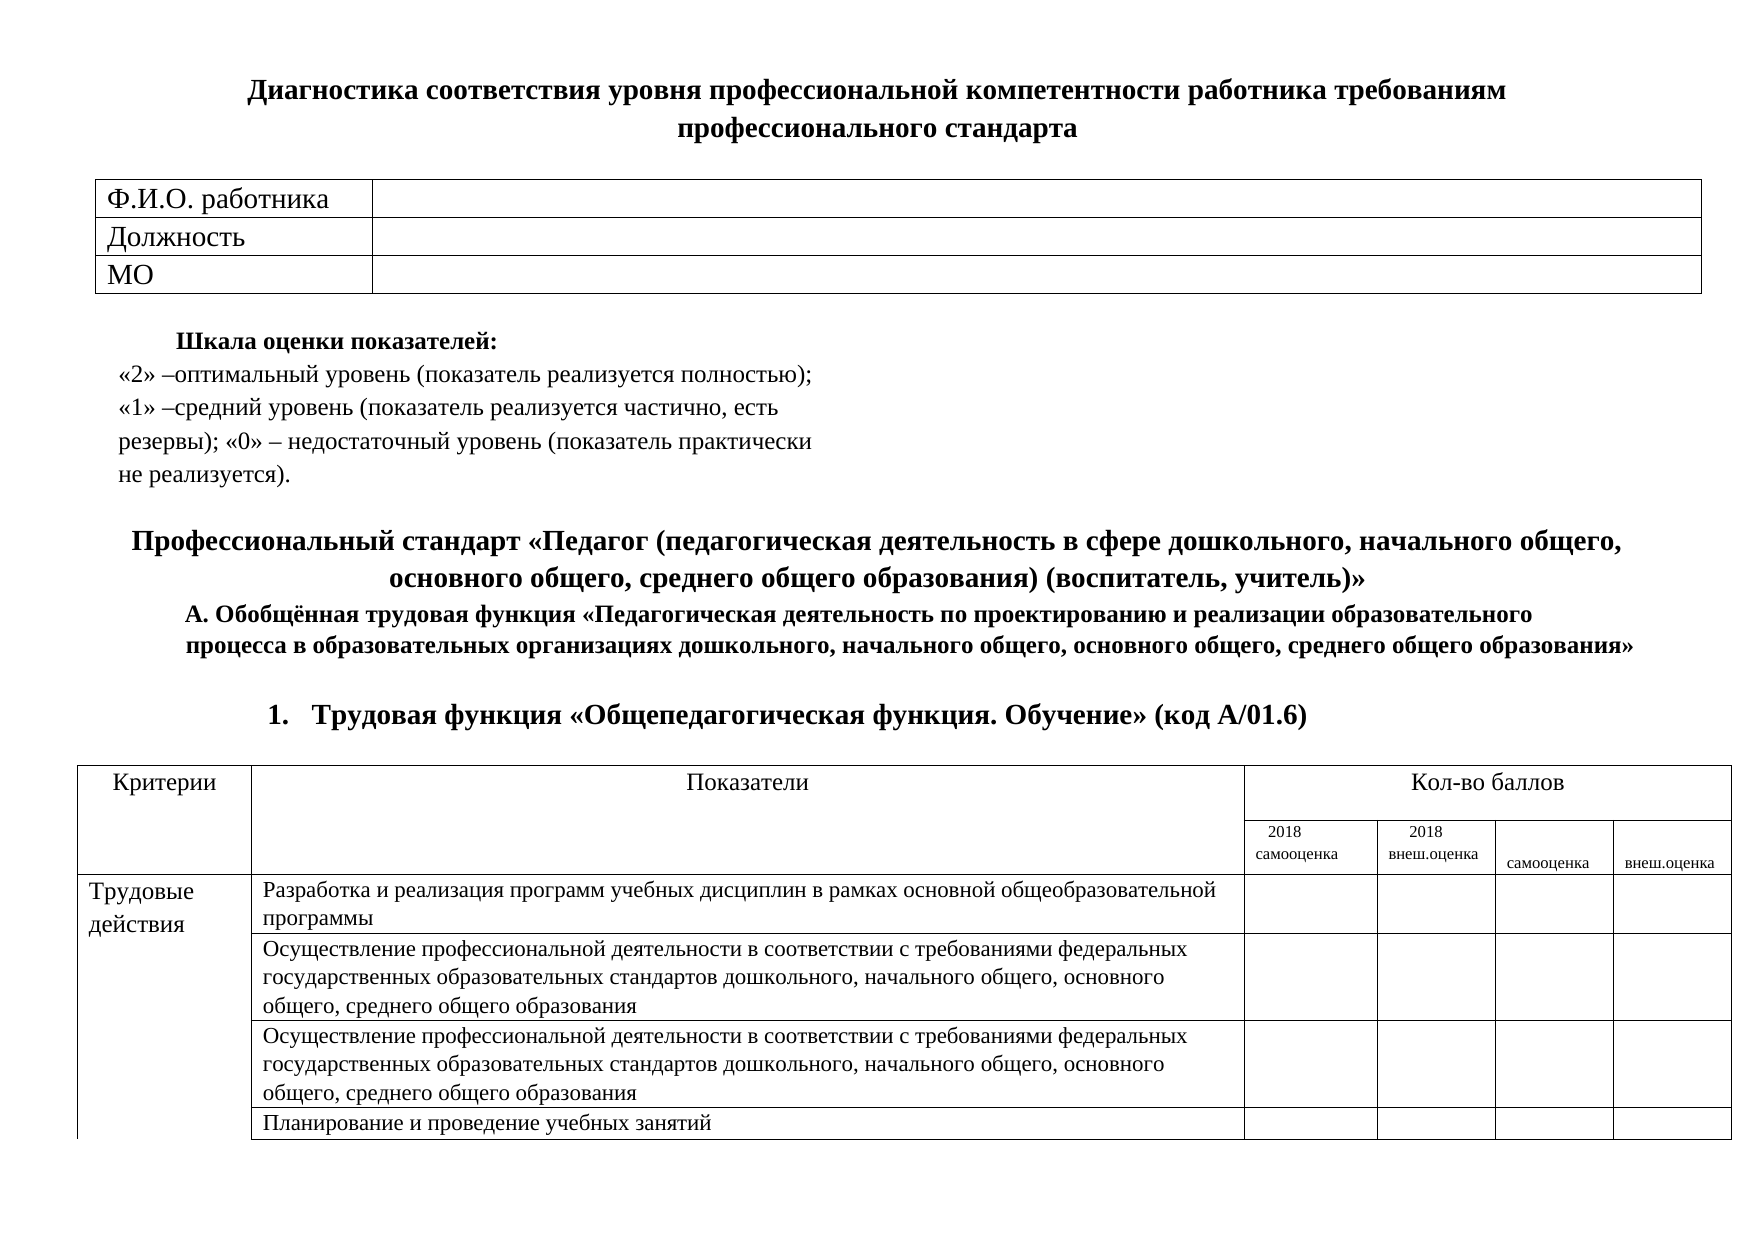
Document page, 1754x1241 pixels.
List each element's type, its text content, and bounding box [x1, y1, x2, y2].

table_header [1245, 766, 1377, 820]
table_cell самооценка [1496, 821, 1613, 874]
table_cell [1245, 875, 1377, 933]
table_header Показатели [252, 766, 1244, 874]
table_header [373, 180, 1701, 217]
text Профессиональный стандарт «Педагог (педагогическая деятельность в сфере дошкольного, начального общего, основного общего, среднего общего образования) (воспитатель, учитель)» [118, 523, 1636, 594]
table_cell [1496, 875, 1613, 933]
table_cell [1378, 1021, 1495, 1107]
table_cell Трудовые действия [78, 875, 251, 1139]
text А. Обобщённая трудовая функция «Педагогическая деятельность по проектированию и реализации образовательного процесса в образовательных организациях дошкольного, начального общего, основного общего, среднего общего образования» [184, 599, 1636, 659]
list Трудовая функция «Общепедагогическая функция. Обучение» (код А/01.6) [147, 697, 1308, 731]
text Диагностика соответствия уровня профессиональной компетентности работника требованиям профессионального стандарта [118, 72, 1636, 143]
table_cell [1245, 934, 1377, 1020]
table_cell [373, 256, 1701, 293]
table_header Критерии [78, 766, 251, 874]
table_cell [1378, 934, 1495, 1020]
table_header Ф.И.О. работника [96, 180, 372, 217]
table_cell [1378, 875, 1495, 933]
table_cell 2018 самооценка [1245, 821, 1377, 874]
table_cell МО [96, 256, 372, 293]
table_cell Осуществление профессиональной деятельности в соответствии с требованиями федеральных государственных образовательных стандартов дошкольного, начального общего, основного общего, среднего общего образования [252, 934, 1244, 1020]
table_cell [1614, 1108, 1731, 1139]
table_cell 2018 внеш.оценка [1378, 821, 1495, 874]
text Шкала оценки показателей: [118, 326, 1636, 354]
table_cell [1614, 934, 1731, 1020]
table_cell Осуществление профессиональной деятельности в соответствии с требованиями федеральных государственных образовательных стандартов дошкольного, начального общего, основного общего, среднего общего образования [252, 1021, 1244, 1107]
table_header Кол-во баллов [1377, 766, 1613, 820]
table_cell [1496, 934, 1613, 1020]
table_cell [1496, 1108, 1613, 1139]
table_header [1613, 766, 1731, 820]
table_cell [1614, 875, 1731, 933]
text «2» –оптимальный уровень (показатель реализуется полностью); «1» –средний уровень (показатель реализуется частично, есть резервы); «0» – недостаточный уровень (показатель практически не реализуется). [118, 359, 826, 488]
table_cell [373, 218, 1701, 255]
table_cell [1614, 1021, 1731, 1107]
table_cell [1245, 1021, 1377, 1107]
table_cell [1378, 1108, 1495, 1139]
table_cell внеш.оценка [1614, 821, 1731, 874]
table_cell Планирование и проведение учебных занятий [252, 1108, 1244, 1139]
table_cell [1245, 1108, 1377, 1139]
table_cell [1496, 1021, 1613, 1107]
table_cell Разработка и реализация программ учебных дисциплин в рамках основной общеобразовательной программы [252, 875, 1244, 933]
table_cell Должность [96, 218, 372, 255]
